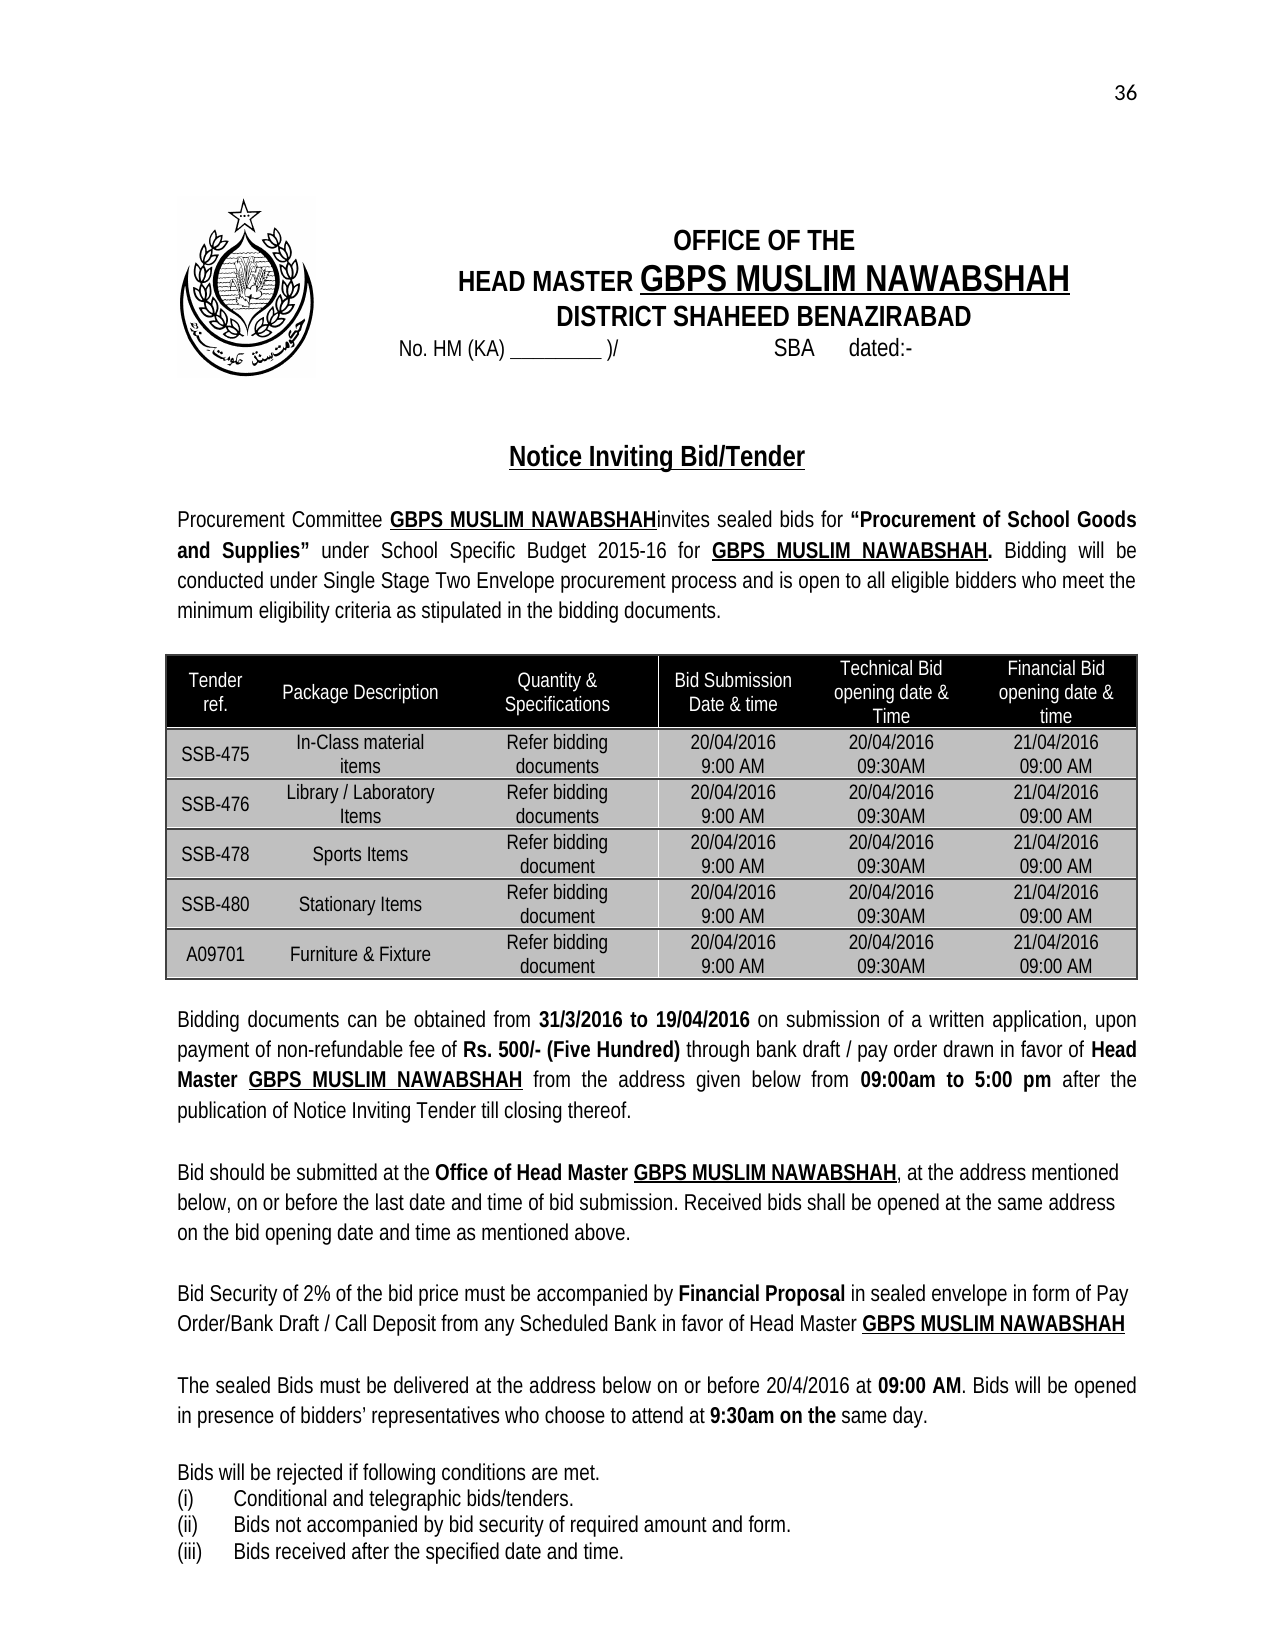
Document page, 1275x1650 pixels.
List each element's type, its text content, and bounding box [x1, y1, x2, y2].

table_cell 20/04/2016 09:30AM [808, 930, 975, 977]
table_cell 20/04/2016 9:00 AM [659, 730, 808, 777]
table_header Financial Bid opening date & time [975, 656, 1136, 727]
table_cell A09701 [167, 930, 265, 977]
text Notice Inviting Bid/Tender [177, 439, 1137, 473]
table_cell 20/04/2016 09:30AM [808, 730, 975, 777]
text Procurement Committee GBPS MUSLIM NAWABSHAHinvites sealed bids for “Procurement of School Goods and Supplies” under School Specific Budget 2015-16 for GBPS MUSLIM NAWABSHAH. Bidding will be conducted under Single Stage Two Envelope procurement process and is open to all eligible bidders who meet the minimum eligibility criteria as stipulated in the bidding documents. [177, 506, 1137, 623]
list Bids received after the specified date and time. [177, 1538, 1137, 1564]
table_cell SSB-478 [167, 830, 265, 877]
table_header Bid Submission Date & time [659, 656, 808, 727]
table_cell 20/04/2016 9:00 AM [659, 830, 808, 877]
table_cell Refer bidding documents [456, 730, 658, 777]
table_cell 20/04/2016 9:00 AM [659, 930, 808, 977]
table_cell SSB-476 [167, 780, 265, 827]
text The sealed Bids must be delivered at the address below on or before 20/4/2016 at 09:00 AM. Bids will be opened in presence of bidders’ representatives who choose to attend at 9:30am on the same day. [177, 1372, 1137, 1428]
table_cell Sports Items [265, 830, 456, 877]
table_cell 20/04/2016 09:30AM [808, 780, 975, 827]
table_cell 21/04/2016 09:00 AM [975, 830, 1136, 877]
table_header Package Description [265, 656, 456, 727]
text Bids will be rejected if following conditions are met. [177, 1458, 1137, 1485]
text Bidding documents can be obtained from 31/3/2016 to 19/04/2016 on submission of a written application, upon payment of non-refundable fee of Rs. 500/- (Five Hundred) through bank draft / pay order drawn in favor of Head Master GBPS MUSLIM NAWABSHAH from the address given below from 09:00am to 5:00 pm after the publication of Notice Inviting Tender till closing thereof. [177, 1006, 1137, 1123]
table_cell SSB-480 [167, 880, 265, 927]
text Bid should be submitted at the Office of Head Master GBPS MUSLIM NAWABSHAH, at the address mentioned below, on or before the last date and time of bid submission. Received bids shall be opened at the same address on the bid opening date and time as mentioned above. [177, 1159, 1137, 1245]
table_cell Refer bidding document [456, 930, 658, 977]
table_header Quantity & Specifications [456, 656, 658, 727]
table_cell Refer bidding document [456, 830, 658, 877]
table_cell Furniture & Fixture [265, 930, 456, 977]
table_cell In-Class material items [265, 730, 456, 777]
table_cell 20/04/2016 09:30AM [808, 880, 975, 927]
table_cell 21/04/2016 09:00 AM [975, 930, 1136, 977]
table_header Technical Bid opening date & Time [808, 656, 975, 727]
table_cell 20/04/2016 9:00 AM [659, 880, 808, 927]
table_cell 20/04/2016 09:30AM [808, 830, 975, 877]
table_cell 21/04/2016 09:00 AM [975, 730, 1136, 777]
list Bids not accompanied by bid security of required amount and form. [177, 1511, 1137, 1538]
text Bid Security of 2% of the bid price must be accompanied by Financial Proposal in sealed envelope in form of Pay Order/Bank Draft / Call Deposit from any Scheduled Bank in favor of Head Master GBPS MUSLIM NAWABSHAH [177, 1279, 1137, 1336]
list Conditional and telegraphic bids/tenders. [177, 1485, 1137, 1511]
picture [177, 196, 316, 378]
table_header Tender ref. [167, 656, 265, 727]
table_cell Stationary Items [265, 880, 456, 927]
table_cell 21/04/2016 09:00 AM [975, 780, 1136, 827]
table_cell 20/04/2016 9:00 AM [659, 780, 808, 827]
table_cell Refer bidding document [456, 880, 658, 927]
table_cell Library / Laboratory Items [265, 780, 456, 827]
table_cell Refer bidding documents [456, 780, 658, 827]
table_cell SSB-475 [167, 730, 265, 777]
table_cell 21/04/2016 09:00 AM [975, 880, 1136, 927]
table_header OFFICE OF THE HEAD MASTER GBPS MUSLIM NAWABSHAH DISTRICT SHAHEED BENAZIRABAD No. HM (KA) ________ )/ SBA dated:- [387, 196, 1141, 406]
table_header [166, 196, 387, 406]
